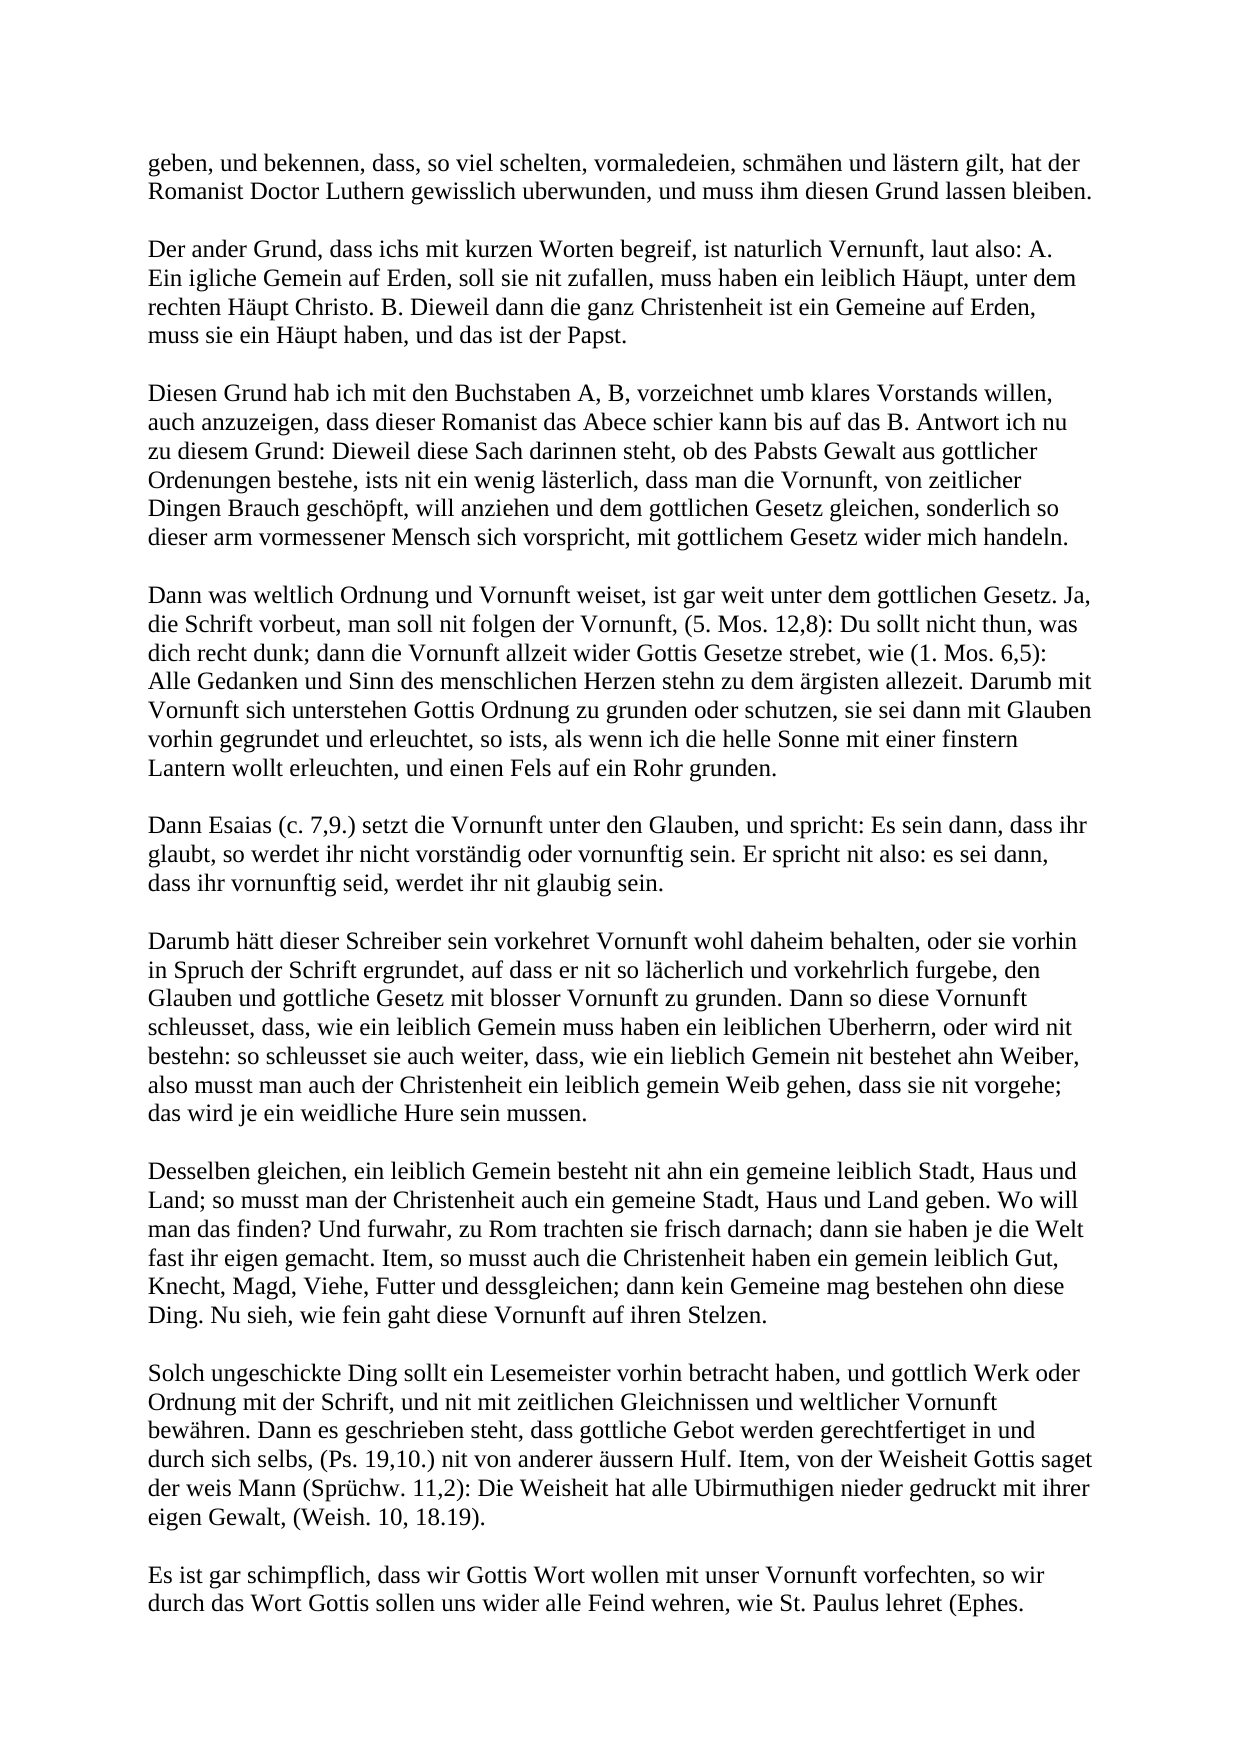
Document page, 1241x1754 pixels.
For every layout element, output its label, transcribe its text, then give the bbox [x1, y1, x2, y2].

text Dann was weltlich Ordnung und Vornunft weiset, ist gar weit unter dem gottlichen Gesetz. Ja, die Schrift vorbeut, man soll nit folgen der Vornunft, (5. Mos. 12,8): Du sollt nicht thun, was dich recht dunk; dann die Vornunft allzeit wider Gottis Gesetze strebet, wie (1. Mos. 6,5): Alle Gedanken und Sinn des menschlichen Herzen stehn zu dem ärgisten allezeit. Darumb mit Vornunft sich unterstehen Gottis Ordnung zu grunden oder schutzen, sie sei dann mit Glauben vorhin gegrundet und erleuchtet, so ists, als wenn ich die helle Sonne mit einer finstern Lantern wollt erleuchten, und einen Fels auf ein Rohr grunden. [148, 580, 1093, 781]
text Desselben gleichen, ein leiblich Gemein besteht nit ahn ein gemeine leiblich Stadt, Haus und Land; so musst man der Christenheit auch ein gemeine Stadt, Haus und Land geben. Wo will man das finden? Und furwahr, zu Rom trachten sie frisch darnach; dann sie haben je die Welt fast ihr eigen gemacht. Item, so musst auch die Christenheit haben ein gemein leiblich Gut, Knecht, Magd, Viehe, Futter und dessgleichen; dann kein Gemeine mag bestehen ohn diese Ding. Nu sieh, wie fein gaht diese Vornunft auf ihren Stelzen. [148, 1156, 1093, 1329]
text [148, 148, 1093, 205]
text Darumb hätt dieser Schreiber sein vorkehret Vornunft wohl daheim behalten, oder sie vorhin in Spruch der Schrift ergrundet, auf dass er nit so lächerlich und vorkehrlich furgebe, den Glauben und gottliche Gesetz mit blosser Vornunft zu grunden. Dann so diese Vornunft schleusset, dass, wie ein leiblich Gemein muss haben ein leiblichen Uberherrn, oder wird nit bestehn: so schleusset sie auch weiter, dass, wie ein lieblich Gemein nit bestehet ahn Weiber, also musst man auch der Christenheit ein leiblich gemein Weib gehen, dass sie nit vorgehe; das wird je ein weidliche Hure sein mussen. [148, 926, 1093, 1127]
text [148, 1560, 1093, 1617]
text Der ander Grund, dass ichs mit kurzen Worten begreif, ist naturlich Vernunft, laut also: A. Ein igliche Gemein auf Erden, soll sie nit zufallen, muss haben ein leiblich Häupt, unter dem rechten Häupt Christo. B. Dieweil dann die ganz Christenheit ist ein Gemeine auf Erden, muss sie ein Häupt haben, und das ist der Papst. [148, 234, 1093, 349]
text Dann Esaias (c. 7,9.) setzt die Vornunft unter den Glauben, und spricht: Es sein dann, dass ihr glaubt, so werdet ihr nicht vorständig oder vornunftig sein. Er spricht nit also: es sei dann, dass ihr vornunftig seid, werdet ihr nit glaubig sein. [148, 811, 1093, 897]
text Diesen Grund hab ich mit den Buchstaben A, B, vorzeichnet umb klares Vorstands willen, auch anzuzeigen, dass dieser Romanist das Abece schier kann bis auf das B. Antwort ich nu zu diesem Grund: Dieweil diese Sach darinnen steht, ob des Pabsts Gewalt aus gottlicher Ordenungen bestehe, ists nit ein wenig lästerlich, dass man die Vornunft, von zeitlicher Dingen Brauch geschöpft, will anziehen und dem gottlichen Gesetz gleichen, sonderlich so dieser arm vormessener Mensch sich vorspricht, mit gottlichem Gesetz wider mich handeln. [148, 378, 1093, 551]
text Solch ungeschickte Ding sollt ein Lesemeister vorhin betracht haben, und gottlich Werk oder Ordnung mit der Schrift, und nit mit zeitlichen Gleichnissen und weltlicher Vornunft bewähren. Dann es geschrieben steht, dass gottliche Gebot werden gerechtfertiget in und durch sich selbs, (Ps. 19,10.) nit von anderer äussern Hulf. Item, von der Weisheit Gottis saget der weis Mann (Sprüchw. 11,2): Die Weisheit hat alle Ubirmuthigen nieder gedruckt mit ihrer eigen Gewalt, (Weish. 10, 18.19). [148, 1358, 1093, 1531]
